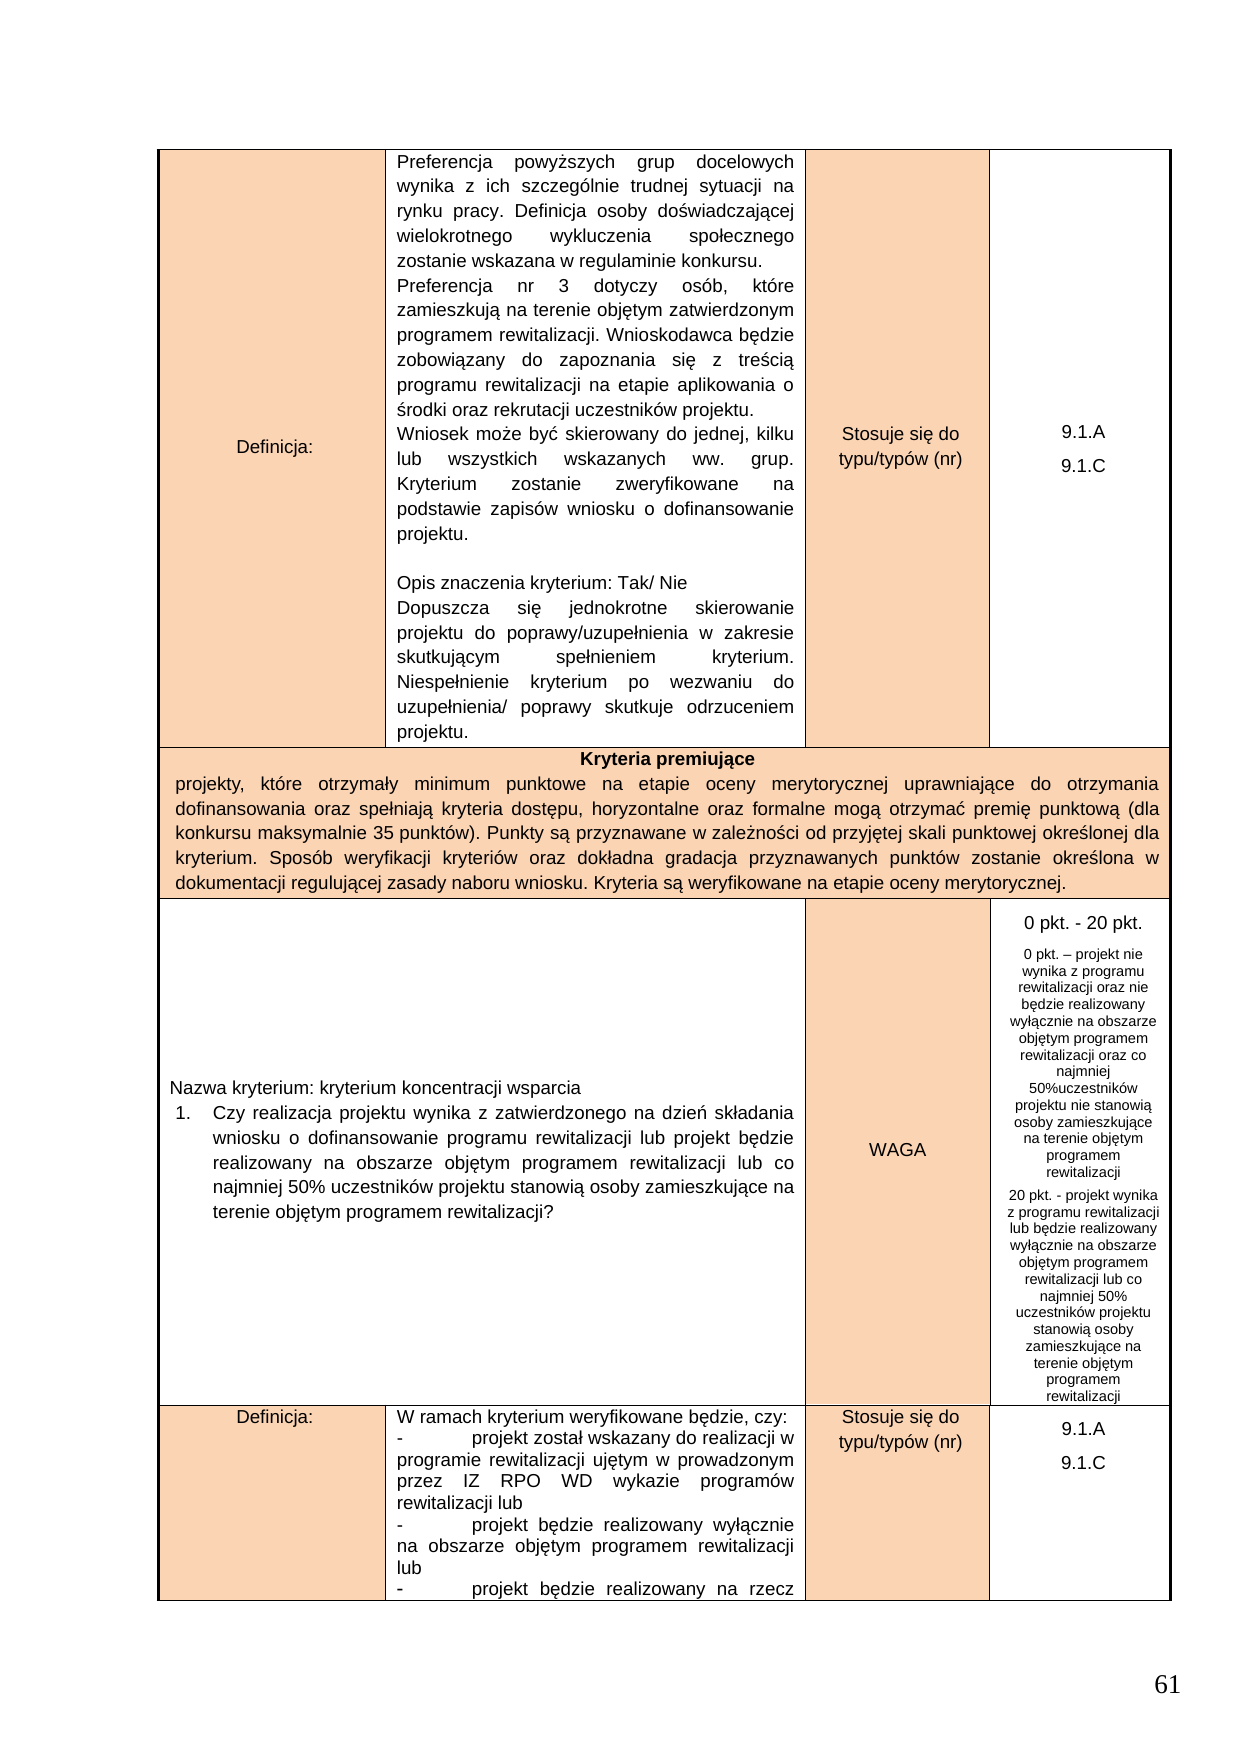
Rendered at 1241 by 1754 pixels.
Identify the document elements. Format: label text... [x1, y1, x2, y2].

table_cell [806, 1406, 989, 1600]
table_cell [386, 1406, 805, 1600]
table_cell Stosuje się do typu/typów (nr) [806, 150, 989, 747]
table_cell Definicja: [160, 1406, 385, 1600]
table_cell WAGA [806, 899, 990, 1404]
table_cell Nazwa kryterium: kryterium koncentracji wsparcia Czy realizacja projektu wynika z zatwierdzonego na dzień składania wniosku o dofinansowanie programu rewitalizacji lub projekt będzie realizowany na obszarze objętym programem rewitalizacji lub co najmniej 50% uczestników projektu stanowią osoby zamieszkujące na terenie objętym programem rewitalizacji? [160, 899, 805, 1404]
table_cell 9.1.A 9.1.C [990, 150, 1169, 747]
table_cell Kryteria premiujące projekty, które otrzymały minimum punktowe na etapie oceny merytorycznej uprawniające do otrzymania dofinansowania oraz spełniają kryteria dostępu, horyzontalne oraz formalne mogą otrzymać premię punktową (dla konkursu maksymalnie 35 punktów). Punkty są przyznawane w zależności od przyjętej skali punktowej określonej dla kryterium. Sposób weryfikacji kryteriów oraz dokładna gradacja przyznawanych punktów zostanie określona w dokumentacji regulującej zasady naboru wniosku. Kryteria są weryfikowane na etapie oceny merytorycznej. [160, 748, 1169, 898]
table_cell Preferencja powyższych grup docelowych wynika z ich szczególnie trudnej sytuacji na rynku pracy. Definicja osoby doświadczającej wielokrotnego wykluczenia społecznego zostanie wskazana w regulaminie konkursu. Preferencja nr 3 dotyczy osób, które zamieszkują na terenie objętym zatwierdzonym programem rewitalizacji. Wnioskodawca będzie zobowiązany do zapoznania się z treścią programu rewitalizacji na etapie aplikowania o środki oraz rekrutacji uczestników projektu. Wniosek może być skierowany do jednej, kilku lub wszystkich wskazanych ww. grup. Kryterium zostanie zweryfikowane na podstawie zapisów wniosku o dofinansowanie projektu. Opis znaczenia kryterium: Tak/ Nie Dopuszcza się jednokrotne skierowanie projektu do poprawy/uzupełnienia w zakresie skutkującym spełnieniem kryterium. Niespełnienie kryterium po wezwaniu do uzupełnienia/ poprawy skutkuje odrzuceniem projektu. [386, 150, 805, 747]
table_cell 0 pkt. - 20 pkt. 0 pkt. – projekt nie wynika z programu rewitalizacji oraz nie będzie realizowany wyłącznie na obszarze objętym programem rewitalizacji oraz co najmniej 50%uczestników projektu nie stanowią osoby zamieszkujące na terenie objętym programem rewitalizacji 20 pkt. - projekt wynika z programu rewitalizacji lub będzie realizowany wyłącznie na obszarze objętym programem rewitalizacji lub co najmniej 50% uczestników projektu stanowią osoby zamieszkujące na terenie objętym programem rewitalizacji [991, 899, 1169, 1404]
table_cell 9.1.A 9.1.C [990, 1406, 1169, 1600]
table_cell Definicja: [160, 150, 385, 747]
